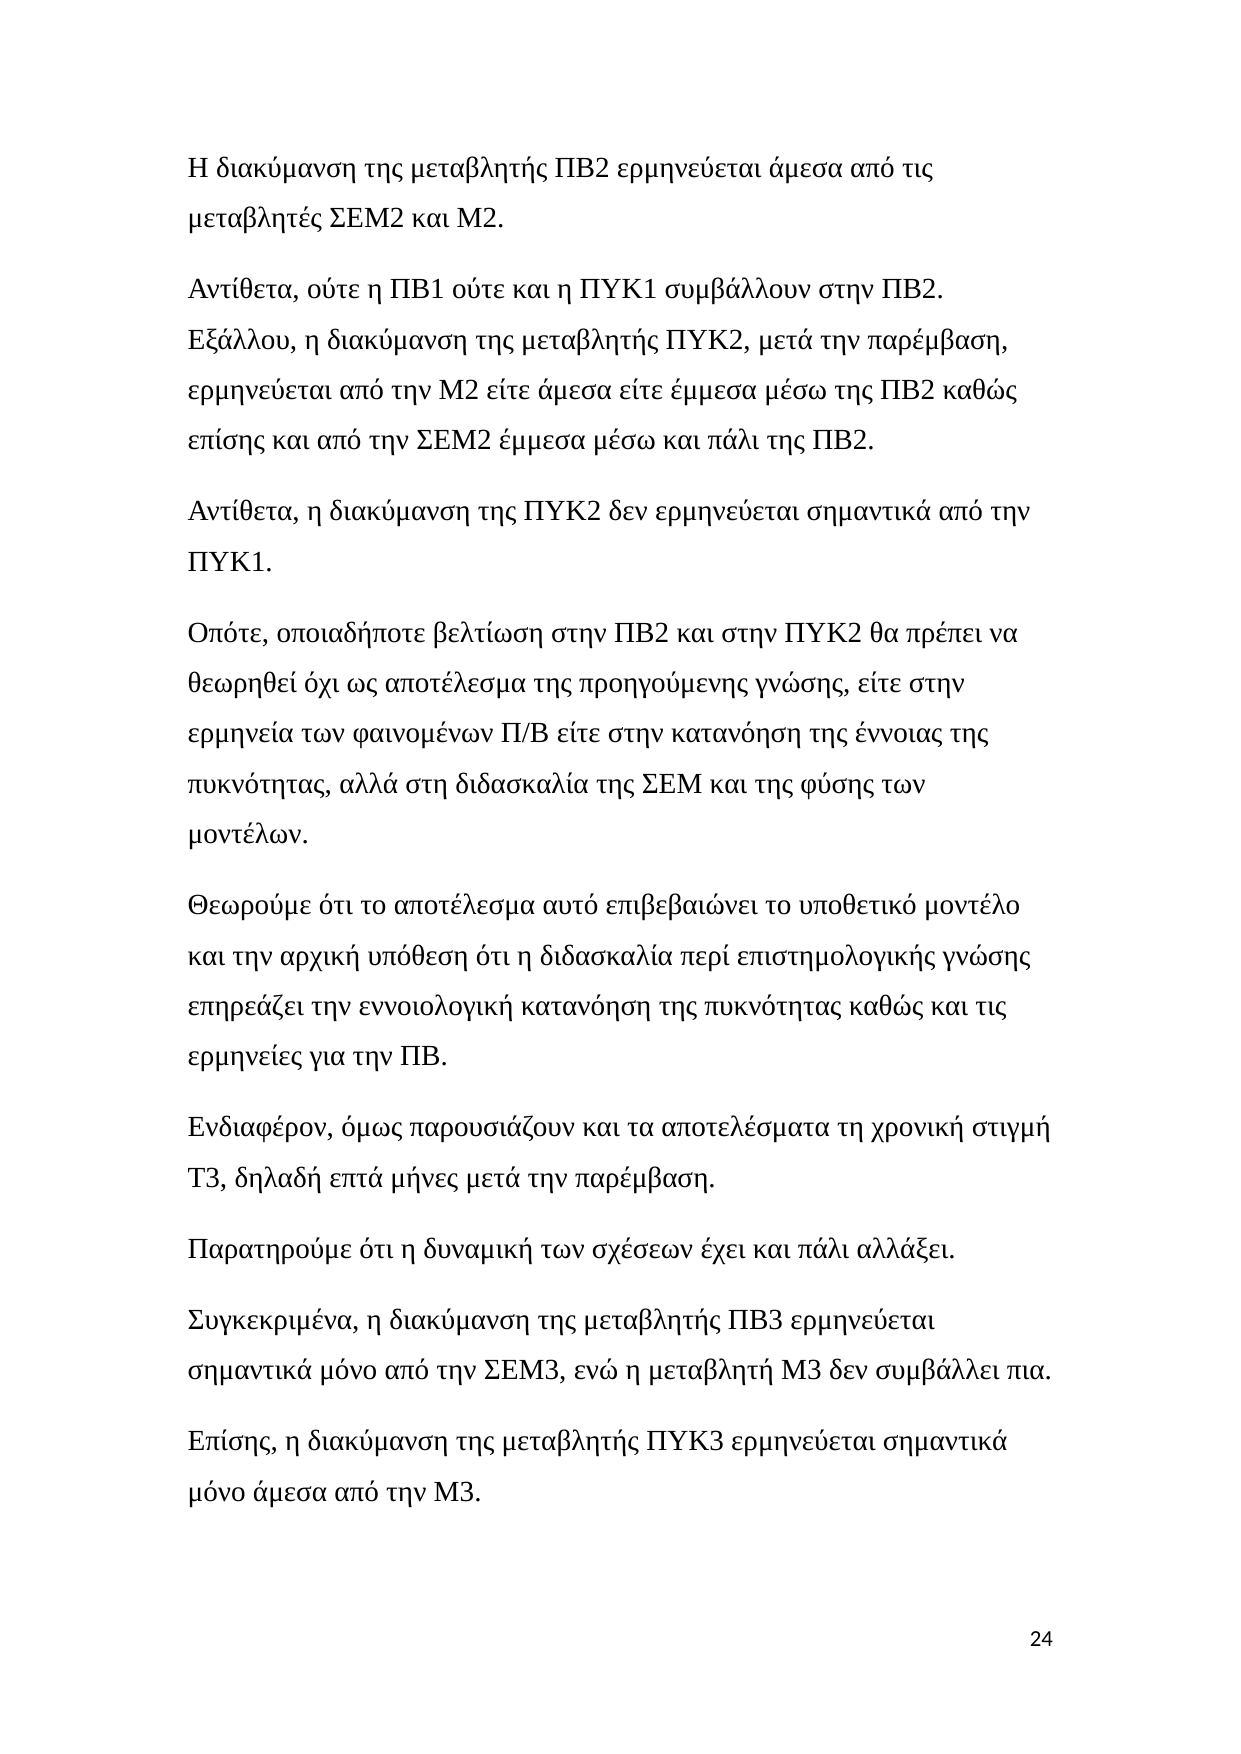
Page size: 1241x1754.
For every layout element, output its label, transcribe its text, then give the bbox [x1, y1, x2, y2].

text Θεωρούμε ότι το αποτέλεσμα αυτό επιβεβαιώνει το υποθετικό μοντέλο και την αρχική υπόθεση ότι η διδασκαλία περί επιστημολογικής γνώσης επηρεάζει την εννοιολογική κατανόηση της πυκνότητας καθώς και τις ερμηνείες για την ΠΒ. [187, 887, 1053, 1072]
text Ενδιαφέρον, όμως παρουσιάζουν και τα αποτελέσματα τη χρονική στιγμή Τ3, δηλαδή επτά μήνες μετά την παρέμβαση. [187, 1109, 1053, 1193]
text Οπότε, οποιαδήποτε βελτίωση στην ΠΒ2 και στην ΠΥΚ2 θα πρέπει να θεωρηθεί όχι ως αποτέλεσμα της προηγούμενης γνώσης, είτε στην ερμηνεία των φαινομένων Π/Β είτε στην κατανόηση της έννοιας της πυκνότητας, αλλά στη διδασκαλία της ΣΕΜ και της φύσης των μοντέλων. [187, 615, 1053, 850]
text Συγκεκριμένα, η διακύμανση της μεταβλητής ΠΒ3 ερμηνεύεται σημαντικά μόνο από την ΣΕΜ3, ενώ η μεταβλητή Μ3 δεν συμβάλλει πια. [187, 1302, 1053, 1386]
text Αντίθετα, ούτε η ΠΒ1 ούτε και η ΠΥΚ1 συμβάλλουν στην ΠΒ2. Εξάλλου, η διακύμανση της μεταβλητής ΠΥΚ2, μετά την παρέμβαση, ερμηνεύεται από την Μ2 είτε άμεσα είτε έμμεσα μέσω της ΠΒ2 καθώς επίσης και από την ΣΕΜ2 έμμεσα μέσω και πάλι της ΠΒ2. [187, 271, 1053, 456]
text Η διακύμανση της μεταβλητής ΠΒ2 ερμηνεύεται άμεσα από τις μεταβλητές ΣΕΜ2 και Μ2. [187, 150, 1053, 234]
text Επίσης, η διακύμανση της μεταβλητής ΠΥΚ3 ερμηνεύεται σημαντικά μόνο άμεσα από την Μ3. [187, 1423, 1053, 1507]
text Αντίθετα, η διακύμανση της ΠΥΚ2 δεν ερμηνεύεται σημαντικά από την ΠΥΚ1. [187, 493, 1053, 577]
text Παρατηρούμε ότι η δυναμική των σχέσεων έχει και πάλι αλλάξει. [187, 1231, 1053, 1264]
